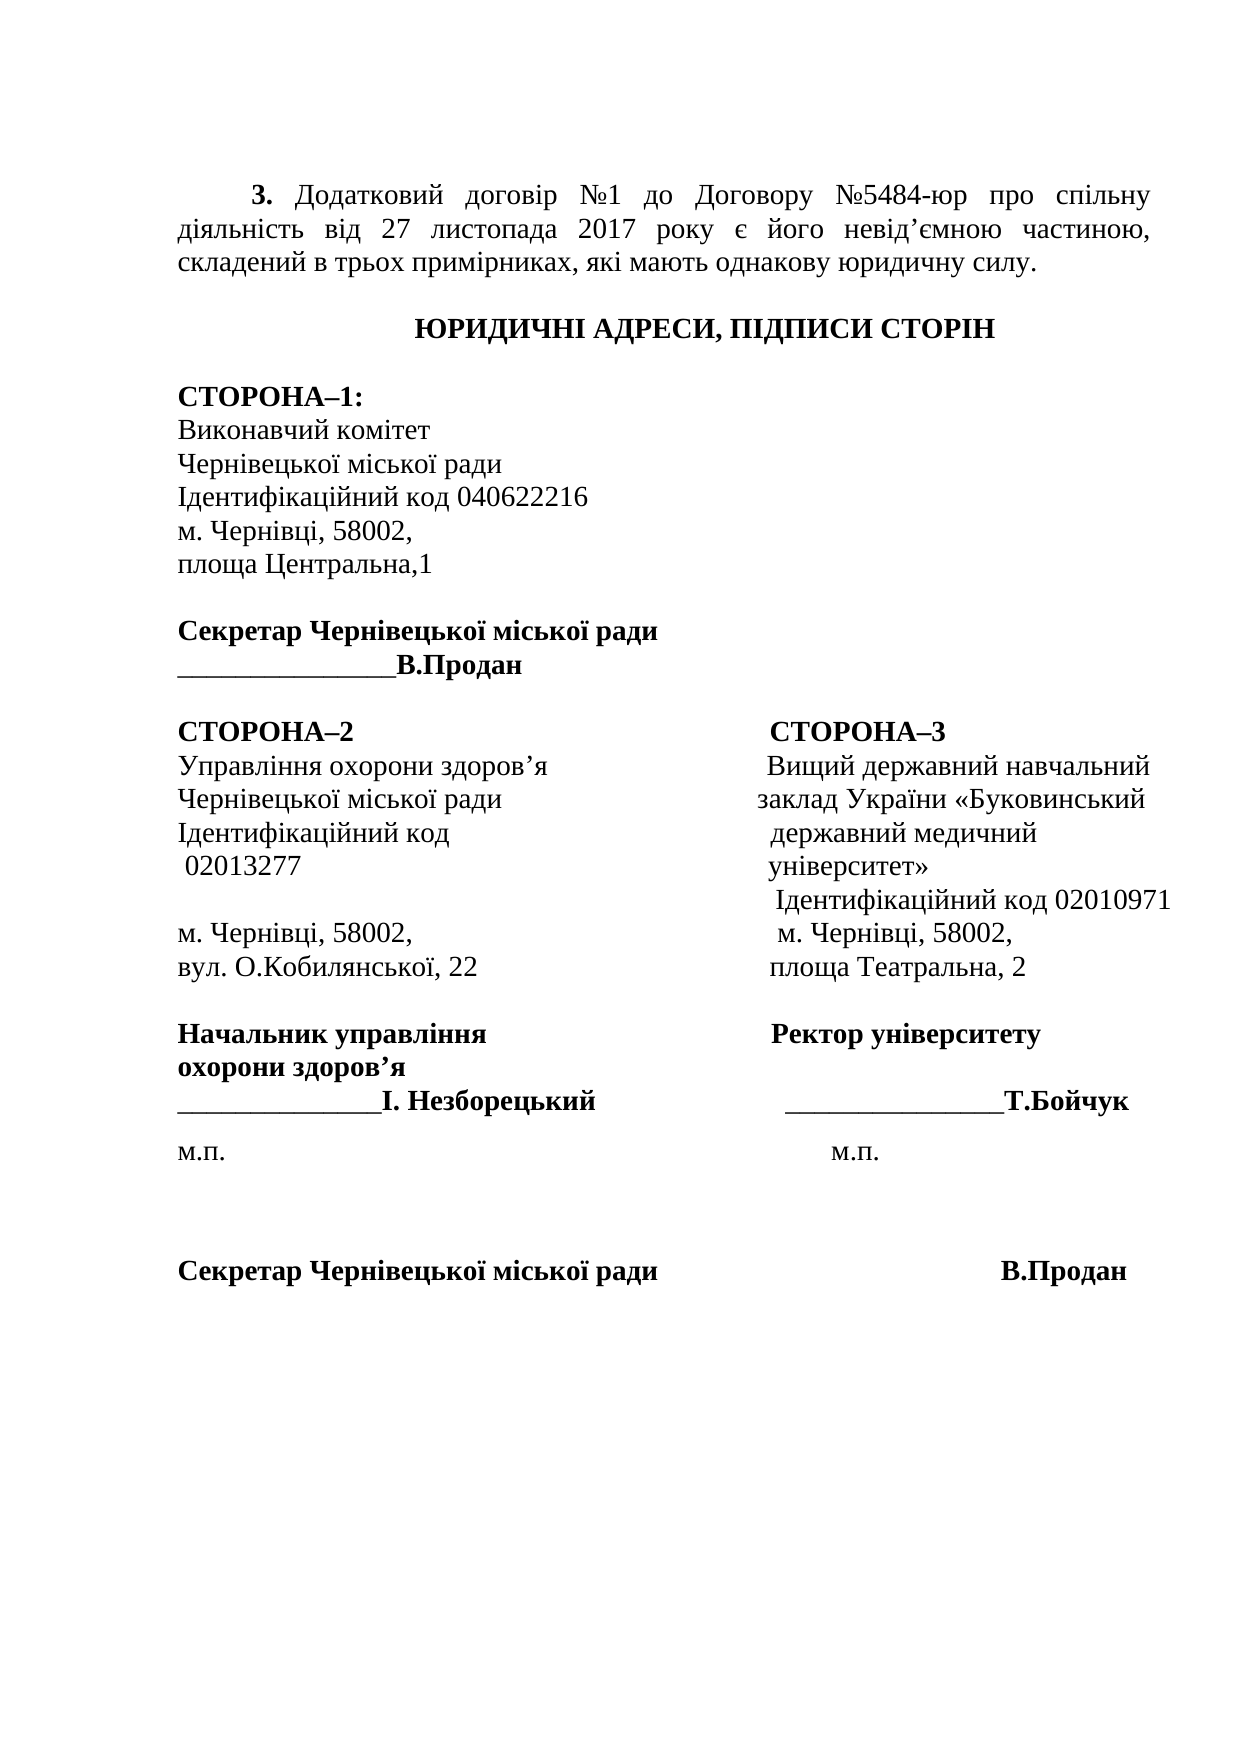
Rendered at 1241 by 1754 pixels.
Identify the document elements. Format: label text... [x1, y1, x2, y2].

text Чернівецької міської ради заклад України «Буковинський [177, 781, 1152, 815]
text Виконавчий комітет [177, 412, 1152, 446]
text СТОРОНА–2 СТОРОНА–3 [177, 714, 1152, 748]
text Ідентифікаційний код 040622216 [177, 479, 1152, 513]
text 02013277 університет» [177, 848, 1190, 882]
text м.п. м.п. [177, 1133, 1152, 1167]
text м. Чернівці, 58002, [177, 513, 1152, 546]
text площа Центральна,1 [177, 546, 1152, 580]
text _______________В.Продан [177, 647, 1152, 681]
text м. Чернівці, 58002, м. Чернівці, 58002, [177, 915, 1152, 949]
text Секретар Чернівецької міської ради [177, 613, 1152, 647]
text вул. О.Кобилянської, 22 площа Театральна, 2 [177, 949, 1152, 982]
text Ідентифікаційний код 02010971 [177, 882, 1190, 915]
text Чернівецької міської ради [177, 446, 1152, 479]
text ЮРИДИЧНІ АДРЕСИ, ПІДПИСИ СТОРІН [177, 312, 1152, 345]
text 3. Додатковий договір №1 до Договору №5484-юр про спільну діяльність від 27 листопада 2017 року є його невід’ємною частиною, складений в трьох примірниках, які мають однакову юридичну силу. [177, 177, 1152, 278]
text Управління охорони здоров’я Вищий державний навчальний [177, 748, 1152, 781]
text Ідентифікаційний код державний медичний [177, 815, 1190, 848]
text Начальник управління Ректор університету [177, 1016, 1152, 1049]
text СТОРОНА–1: [177, 379, 1152, 412]
text охорони здоров’я [177, 1049, 1152, 1083]
text Секретар Чернівецької міської ради В.Продан [177, 1253, 1152, 1287]
text ______________І. Незборецький _______________Т.Бойчук [177, 1083, 1152, 1117]
